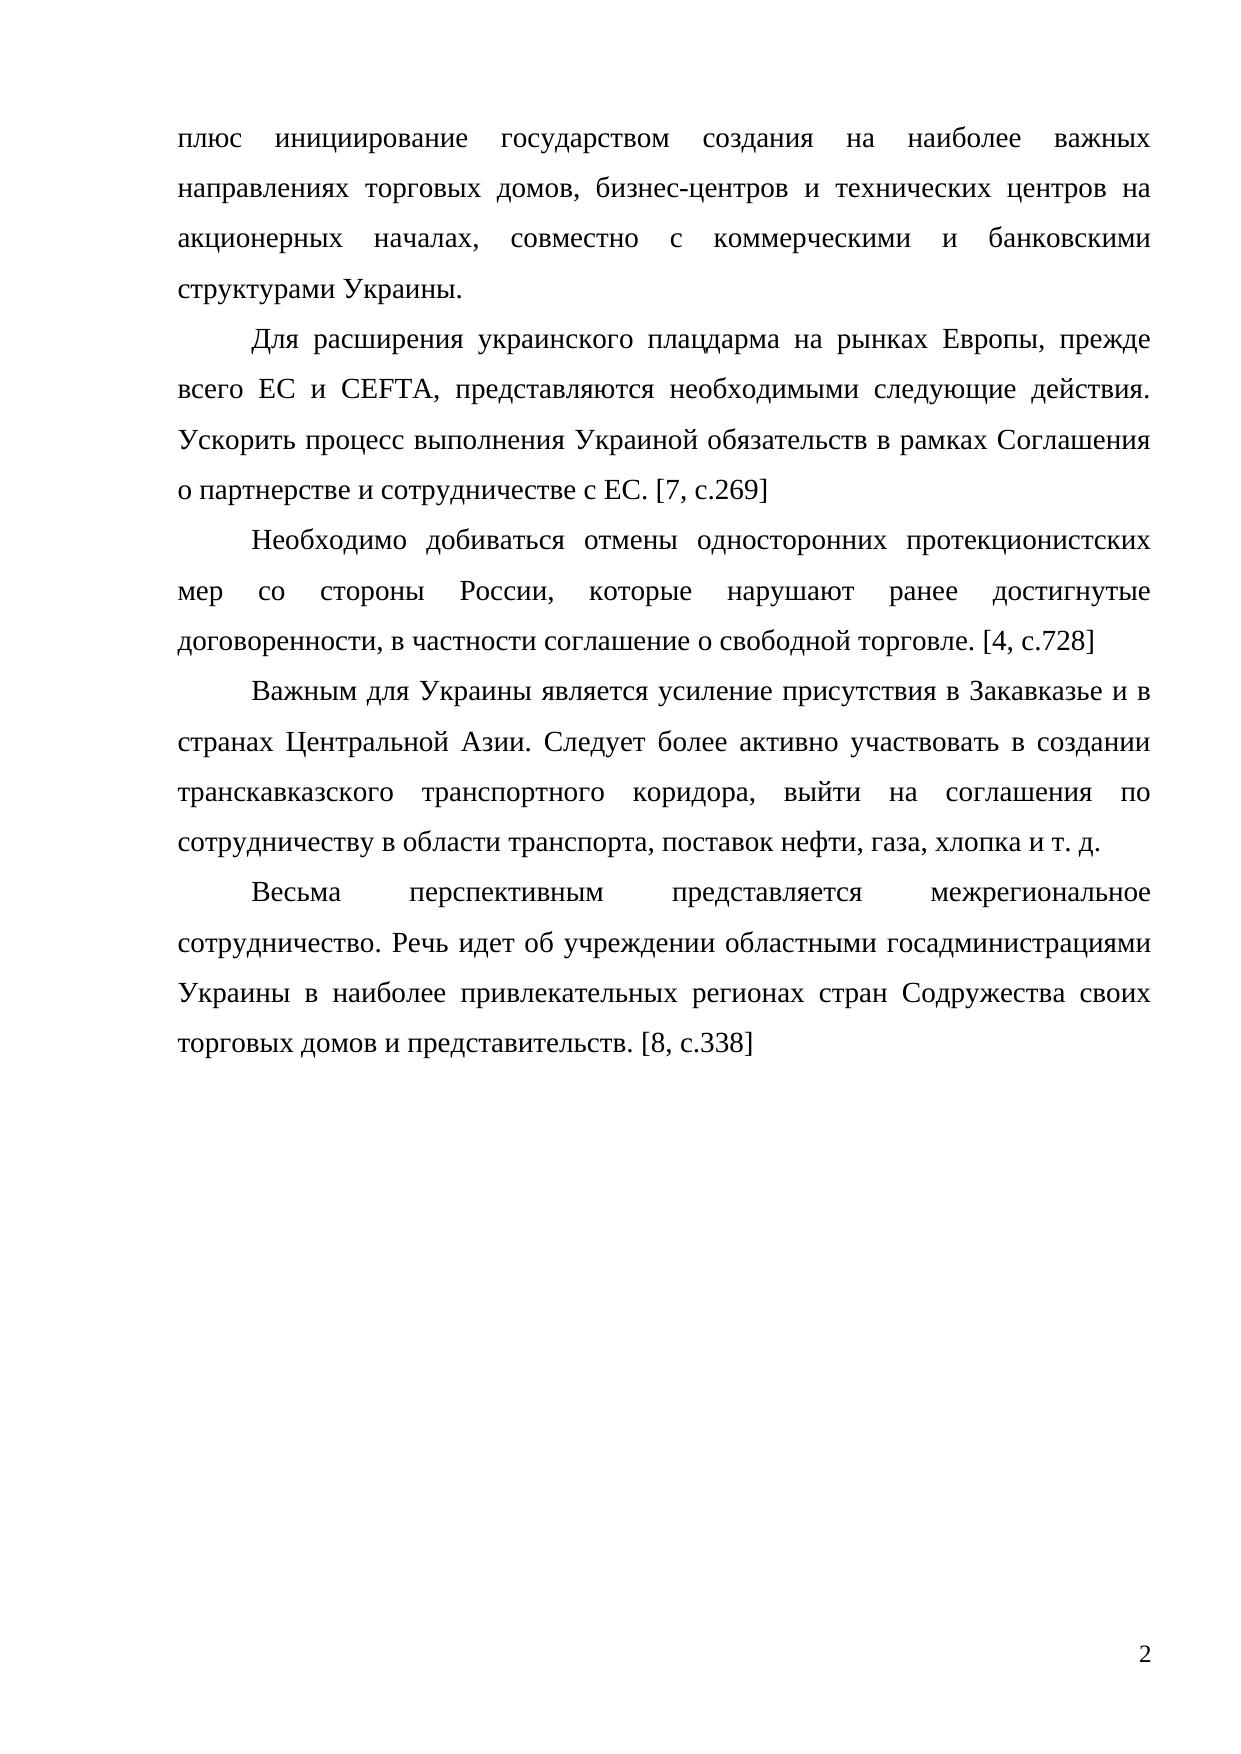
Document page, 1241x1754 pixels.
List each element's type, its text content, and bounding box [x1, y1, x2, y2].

text Для расширения украинского плацдарма на рынках Европы, прежде всего ЕС и CEFTA, представляются необходимыми следующие действия. Ускорить процесс выполнения Украиной обязательств в рамках Соглашения о партнерстве и сотрудничестве с ЕС. [7, с.269] [177, 321, 1152, 506]
text Весьма перспективным представляется межрегиональное сотрудничество. Речь идет об учреждении областными госадминистрациями Украины в наиболее привлекательных регионах стран Содружества своих торговых домов и представительств. [8, с.338] [177, 874, 1152, 1059]
text Необходимо добиваться отмены односторонних протекционистских мер со стороны России, которые нарушают ранее достигнутые договоренности, в частности соглашение о свободной торговле. [4, с.728] [177, 522, 1152, 657]
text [177, 120, 1152, 304]
text Важным для Украины является усиление присутствия в Закавказье и в странах Центральной Азии. Следует более активно участвовать в создании транскавказского транспортного коридора, выйти на соглашения по сотрудничеству в области транспорта, поставок нефти, газа, хлопка и т. д. [177, 673, 1152, 858]
